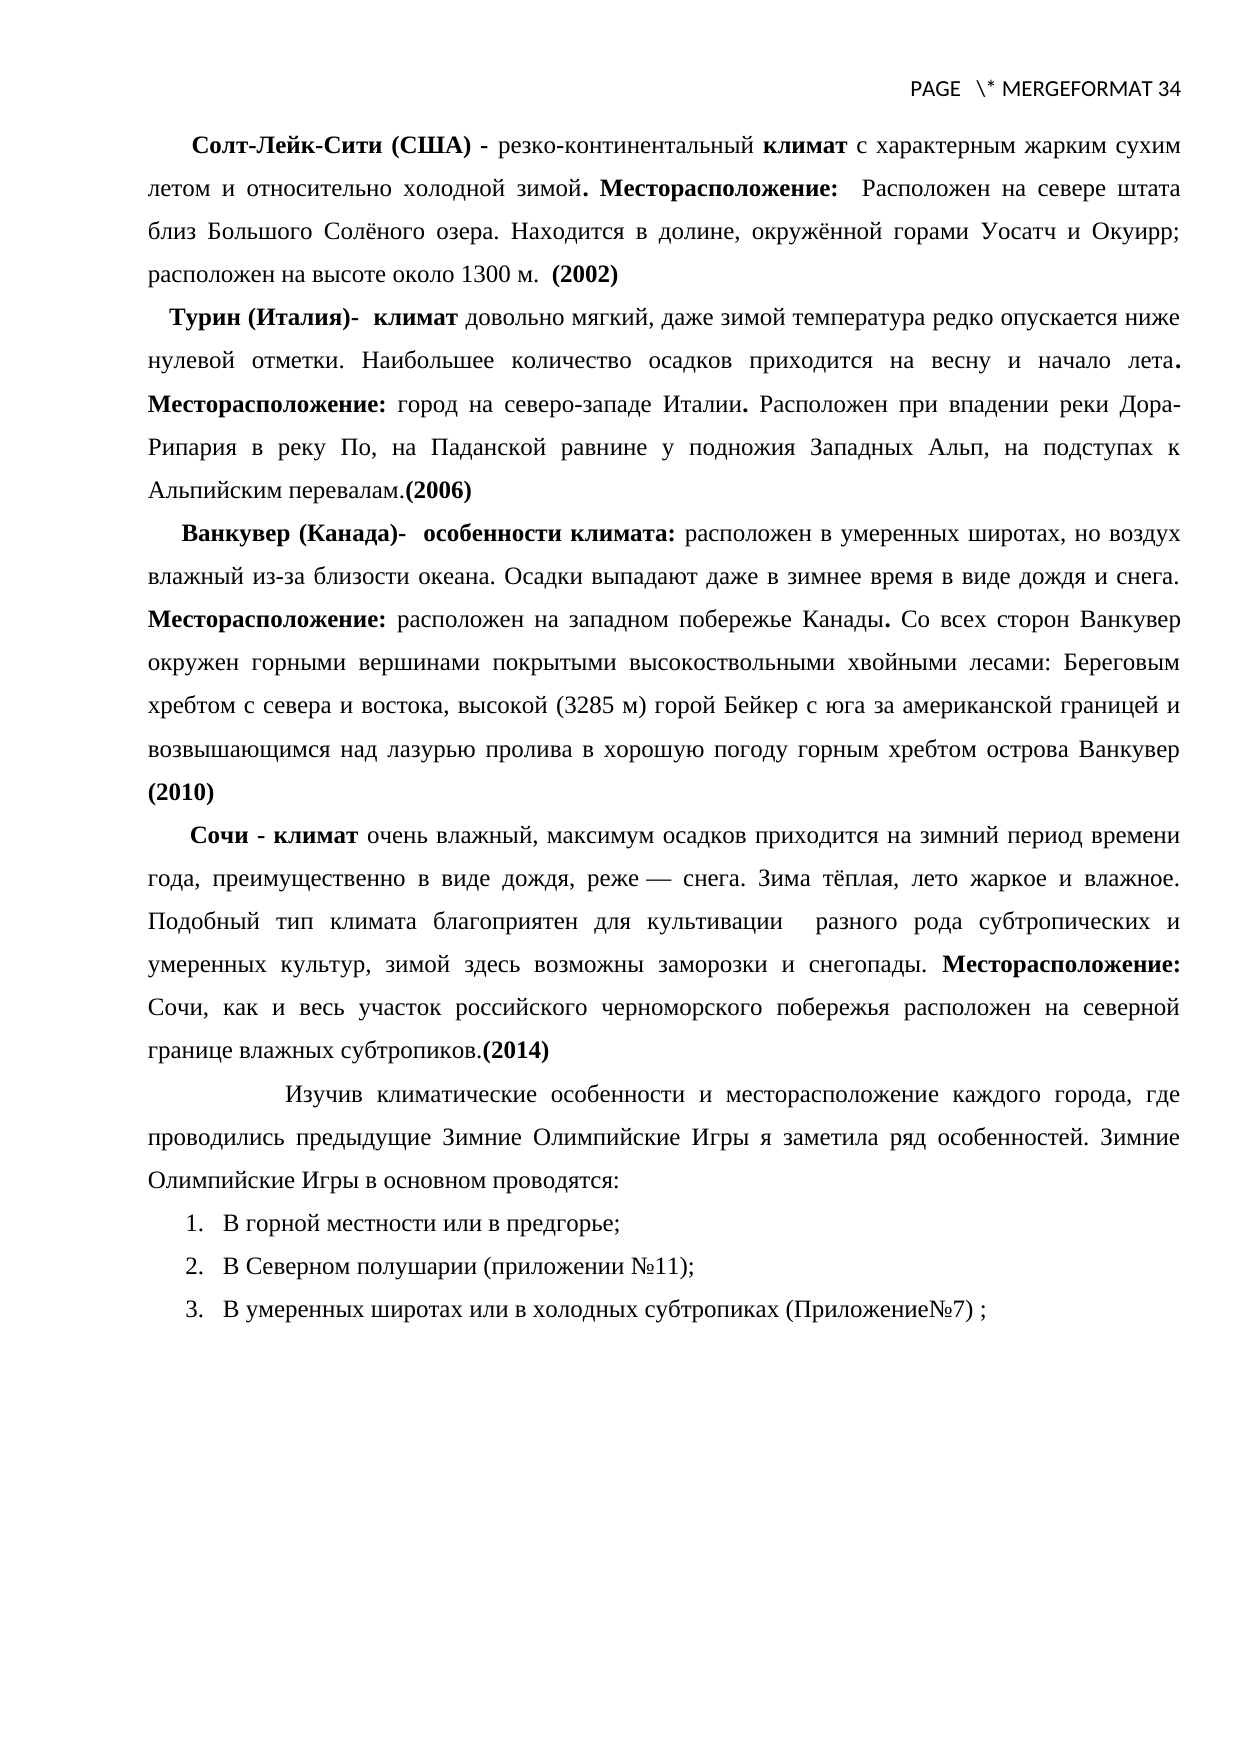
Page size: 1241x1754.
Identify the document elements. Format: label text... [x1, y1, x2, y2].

list В умеренных широтах или в холодных субтропиках (Приложение№7) ; [185, 1294, 1181, 1323]
list В Северном полушарии (приложении №11); [185, 1251, 1181, 1280]
text Солт-Лейк-Сити (США) - резко-континентальный климат с характерным жарким сухим летом и относительно холодной зимой. Месторасположение: Расположен на севере штата близ Большого Солёного озера. Находится в долине, окружённой горами Уосатч и Окуирр; расположен на высоте около 1300 м. (2002) [148, 130, 1181, 288]
text Сочи - климат очень влажный, максимум осадков приходится на зимний период времени года, преимущественно в виде дождя, реже — снега. Зима тёплая, лето жаркое и влажное. Подобный тип климата благоприятен для культивации разного рода субтропических и умеренных культур, зимой здесь возможны заморозки и снегопады. Месторасположение: Сочи, как и весь участок российского черноморского побережья расположен на северной границе влажных субтропиков.(2014) [148, 820, 1181, 1064]
text Изучив климатические особенности и месторасположение каждого города, где проводились предыдущие Зимние Олимпийские Игры я заметила ряд особенностей. Зимние Олимпийские Игры в основном проводятся: [148, 1079, 1181, 1194]
text Ванкувер (Канада)- особенности климата: расположен в умеренных широтах, но воздух влажный из-за близости океана. Осадки выпадают даже в зимнее время в виде дождя и снега. Месторасположение: расположен на западном побережье Канады. Со всех сторон Ванкувер окружен горными вершинами покрытыми высокоствольными хвойными лесами: Береговым хребтом с севера и востока, высокой (3285 м) горой Бейкер с юга за американской границей и возвышающимся над лазурью пролива в хорошую погоду горным хребтом острова Ванкувер (2010) [148, 518, 1181, 806]
list В горной местности или в предгорье; [185, 1208, 1181, 1237]
text Турин (Италия)- климат довольно мягкий, даже зимой температура редко опускается ниже нулевой отметки. Наибольшее количество осадков приходится на весну и начало лета. Месторасположение: город на северо-западе Италии. Расположен при впадении реки Дора-Рипария в реку По, на Паданской равнине у подножия Западных Альп, на подступах к Альпийским перевалам.(2006) [148, 302, 1181, 504]
